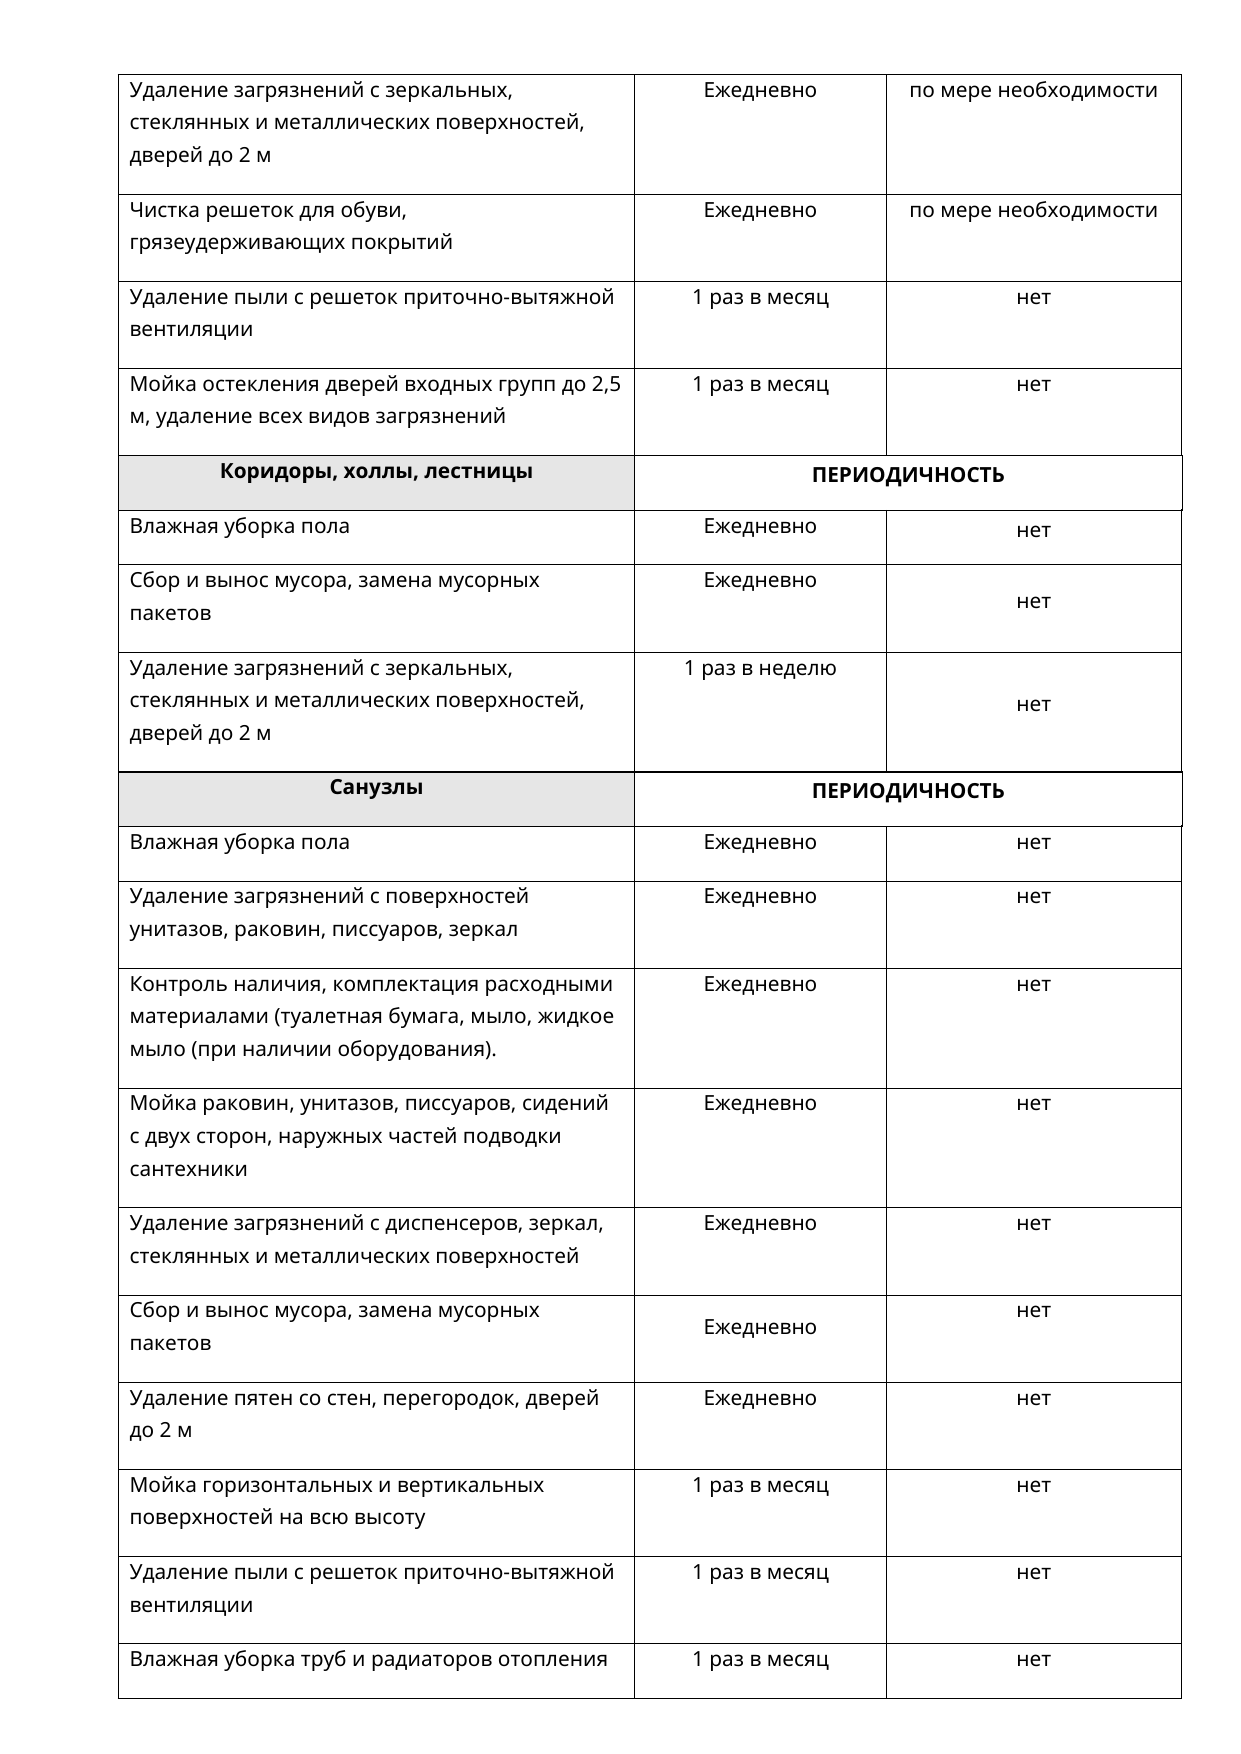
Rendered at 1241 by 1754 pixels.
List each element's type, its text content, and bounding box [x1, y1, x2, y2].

table_cell Удаление пыли с решеток приточно-вытяжной вентиляции [119, 282, 634, 368]
table_cell Ежедневно [635, 195, 886, 281]
table_cell Удаление загрязнений с зеркальных, стеклянных и металлических поверхностей, дверей до 2 м [119, 653, 634, 771]
table_cell Контроль наличия, комплектация расходными материалами (туалетная бумага, мыло, жидкое мыло (при наличии оборудования). [119, 969, 634, 1087]
table_cell нет [887, 1470, 1181, 1556]
table_cell нет [887, 369, 1181, 455]
table_cell Влажная уборка пола [119, 511, 634, 564]
table_cell Удаление загрязнений с поверхностей унитазов, раковин, писсуаров, зеркал [119, 882, 634, 968]
table_cell Ежедневно [635, 827, 886, 881]
table_cell нет [887, 565, 1181, 652]
table_cell Влажная уборка труб и радиаторов отопления [119, 1644, 634, 1698]
table_cell Сбор и вынос мусора, замена мусорных пакетов [119, 1296, 634, 1382]
table_cell Ежедневно [635, 1208, 886, 1294]
table_cell Ежедневно [635, 882, 886, 968]
table_cell нет [887, 1208, 1181, 1294]
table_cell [887, 75, 1181, 194]
table_cell нет [887, 1644, 1181, 1698]
table_cell ПЕРИОДИЧНОСТЬ [635, 773, 1182, 826]
table_cell Санузлы [119, 773, 634, 826]
table_cell Коридоры, холлы, лестницы [119, 456, 634, 510]
table_cell 1 раз в месяц [635, 282, 886, 368]
table_cell нет [887, 969, 1181, 1087]
table_cell Мойка раковин, унитазов, писсуаров, сидений с двух сторон, наружных частей подводки сантехники [119, 1089, 634, 1207]
table_cell Ежедневно [635, 1296, 886, 1382]
table_cell Удаление загрязнений с зеркальных, стеклянных и металлических поверхностей, дверей до 2 м [119, 75, 634, 194]
table_cell по мере необходимости [887, 195, 1181, 281]
table_cell нет [887, 882, 1181, 968]
table_cell Ежедневно [635, 511, 886, 564]
table_cell 1 раз в месяц [635, 1644, 886, 1698]
table_cell Влажная уборка пола [119, 827, 634, 881]
table_cell Мойка остекления дверей входных групп до 2,5 м, удаление всех видов загрязнений [119, 369, 634, 455]
table_cell нет [887, 282, 1181, 368]
table_cell нет [887, 1296, 1181, 1382]
table_cell 1 раз в месяц [635, 1557, 886, 1643]
table_cell Чистка решеток для обуви, грязеудерживающих покрытий [119, 195, 634, 281]
table_cell Ежедневно [635, 75, 886, 194]
table_cell Удаление пятен со стен, перегородок, дверей до 2 м [119, 1383, 634, 1469]
table_cell Ежедневно [635, 969, 886, 1087]
table_cell нет [887, 1383, 1181, 1469]
table_cell Удаление загрязнений с диспенсеров, зеркал, стеклянных и металлических поверхностей [119, 1208, 634, 1294]
table_cell Ежедневно [635, 1383, 886, 1469]
table_cell нет [887, 653, 1181, 771]
table_cell 1 раз в месяц [635, 1470, 886, 1556]
table_cell 1 раз в месяц [635, 369, 886, 455]
table_cell нет [887, 1557, 1181, 1643]
table_cell Мойка горизонтальных и вертикальных поверхностей на всю высоту [119, 1470, 634, 1556]
table_cell нет [887, 827, 1181, 881]
table_cell Удаление пыли с решеток приточно-вытяжной вентиляции [119, 1557, 634, 1643]
table_cell Ежедневно [635, 565, 886, 652]
table_cell нет [887, 511, 1181, 564]
table_cell Ежедневно [635, 1089, 886, 1207]
table_cell нет [887, 1089, 1181, 1207]
table_cell ПЕРИОДИЧНОСТЬ [635, 456, 1182, 510]
table_cell Сбор и вынос мусора, замена мусорных пакетов [119, 565, 634, 652]
table_cell 1 раз в неделю [635, 653, 886, 771]
